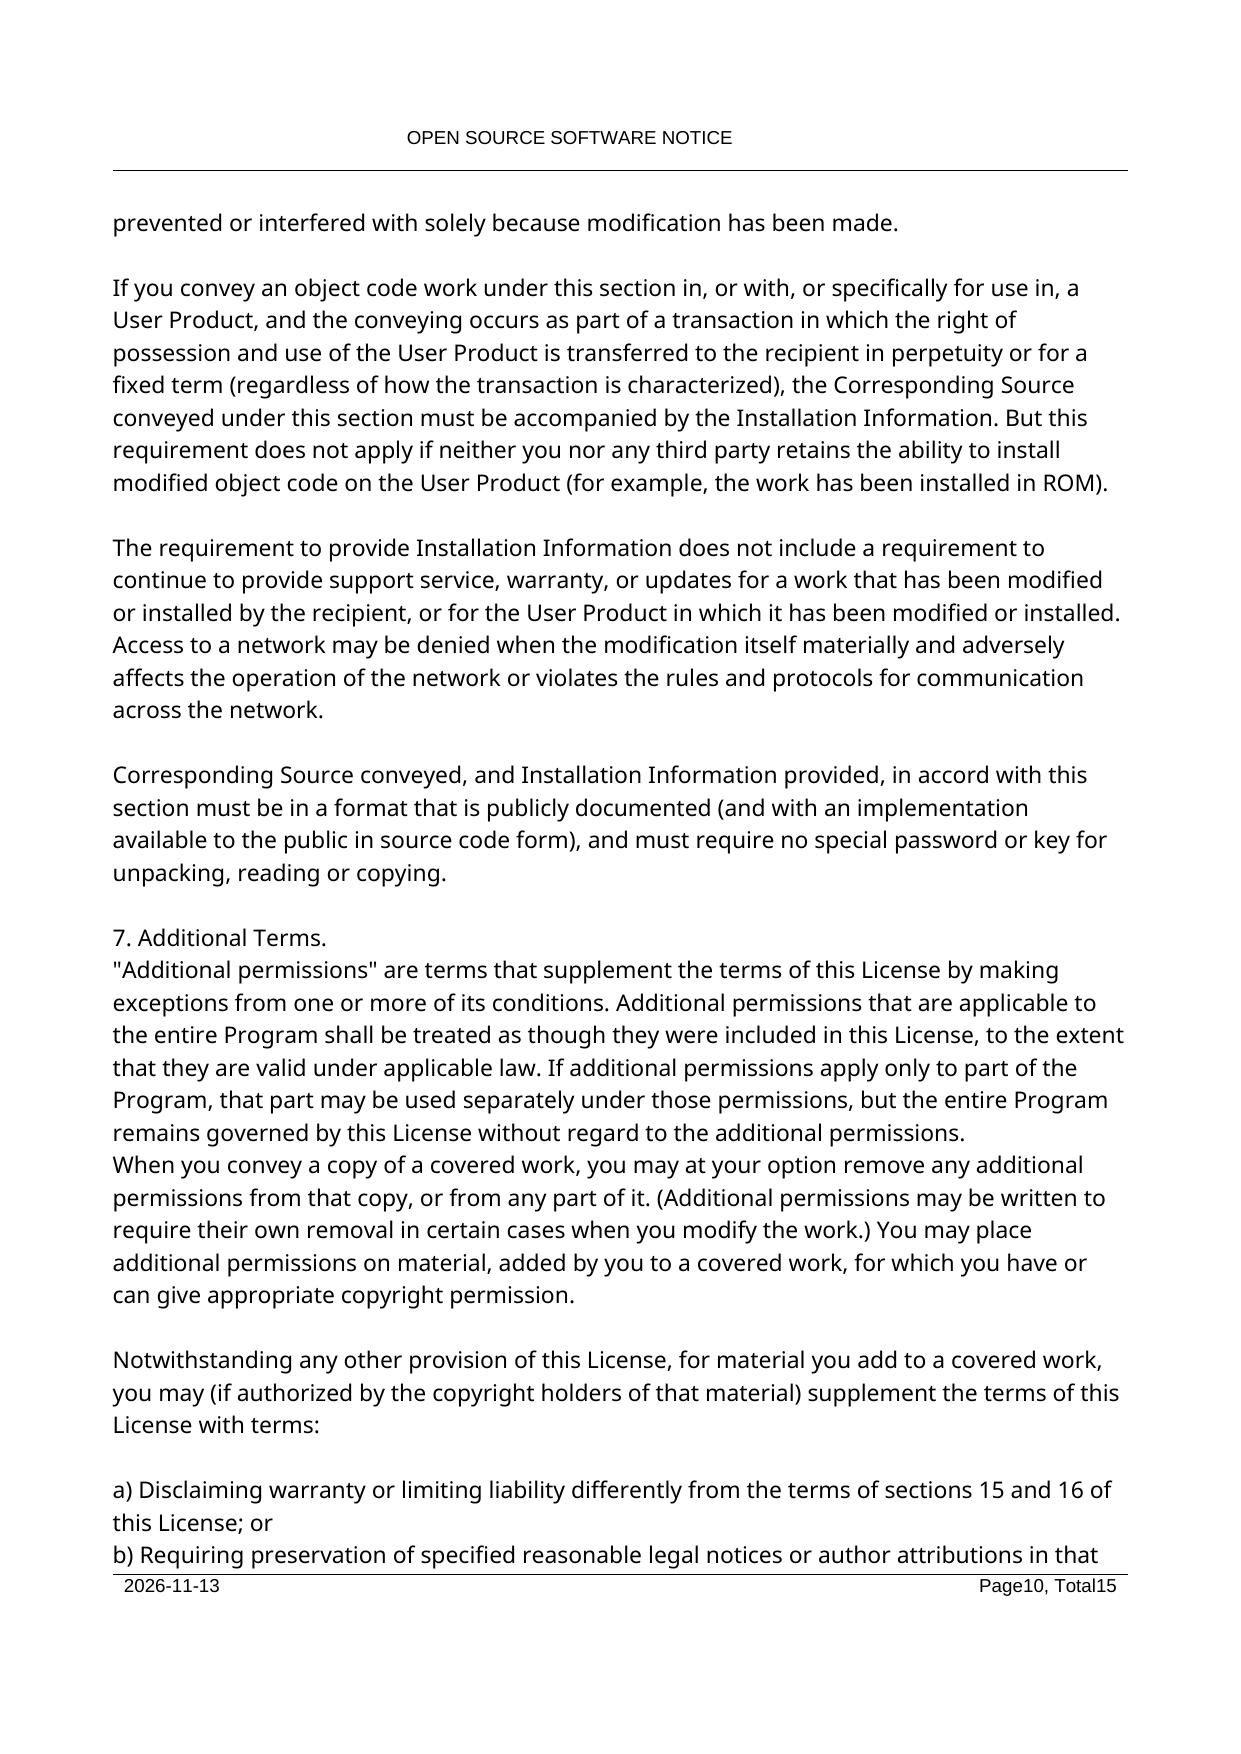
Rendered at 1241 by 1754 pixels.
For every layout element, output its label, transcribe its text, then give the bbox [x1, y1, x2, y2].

text "Additional permissions" are terms that supplement the terms of this License by making exceptions from one or more of its conditions. Additional permissions that are applicable to the entire Program shall be treated as though they were included in this License, to the extent that they are valid under applicable law. If additional permissions apply only to part of the Program, that part may be used separately under those permissions, but the entire Program remains governed by this License without regard to the additional permissions. [112, 954, 1128, 1149]
text When you convey a copy of a covered work, you may at your option remove any additional permissions from that copy, or from any part of it. (Additional permissions may be written to require their own removal in certain cases when you modify the work.) You may place additional permissions on material, added by you to a covered work, for which you have or can give appropriate copyright permission. [112, 1149, 1128, 1311]
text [112, 206, 1128, 239]
text 7. Additional Terms. [112, 921, 1128, 954]
text a) Disclaiming warranty or limiting liability differently from the terms of sections 15 and 16 of this License; or [112, 1474, 1128, 1539]
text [112, 1539, 1128, 1571]
text The requirement to provide Installation Information does not include a requirement to continue to provide support service, warranty, or updates for a work that has been modified or installed by the recipient, or for the User Product in which it has been modified or installed. Access to a network may be denied when the modification itself materially and adversely affects the operation of the network or violates the rules and protocols for communication across the network. [112, 531, 1128, 726]
text If you convey an object code work under this section in, or with, or specifically for use in, a User Product, and the conveying occurs as part of a transaction in which the right of possession and use of the User Product is transferred to the recipient in perpetuity or for a fixed term (regardless of how the transaction is characterized), the Corresponding Source conveyed under this section must be accompanied by the Installation Information. But this requirement does not apply if neither you nor any third party retains the ability to install modified object code on the User Product (for example, the work has been installed in ROM). [112, 271, 1128, 499]
text Notwithstanding any other provision of this License, for material you add to a covered work, you may (if authorized by the copyright holders of that material) supplement the terms of this License with terms: [112, 1344, 1128, 1441]
text Corresponding Source conveyed, and Installation Information provided, in accord with this section must be in a format that is publicly documented (and with an implementation available to the public in source code form), and must require no special password or key for unpacking, reading or copying. [112, 759, 1128, 889]
